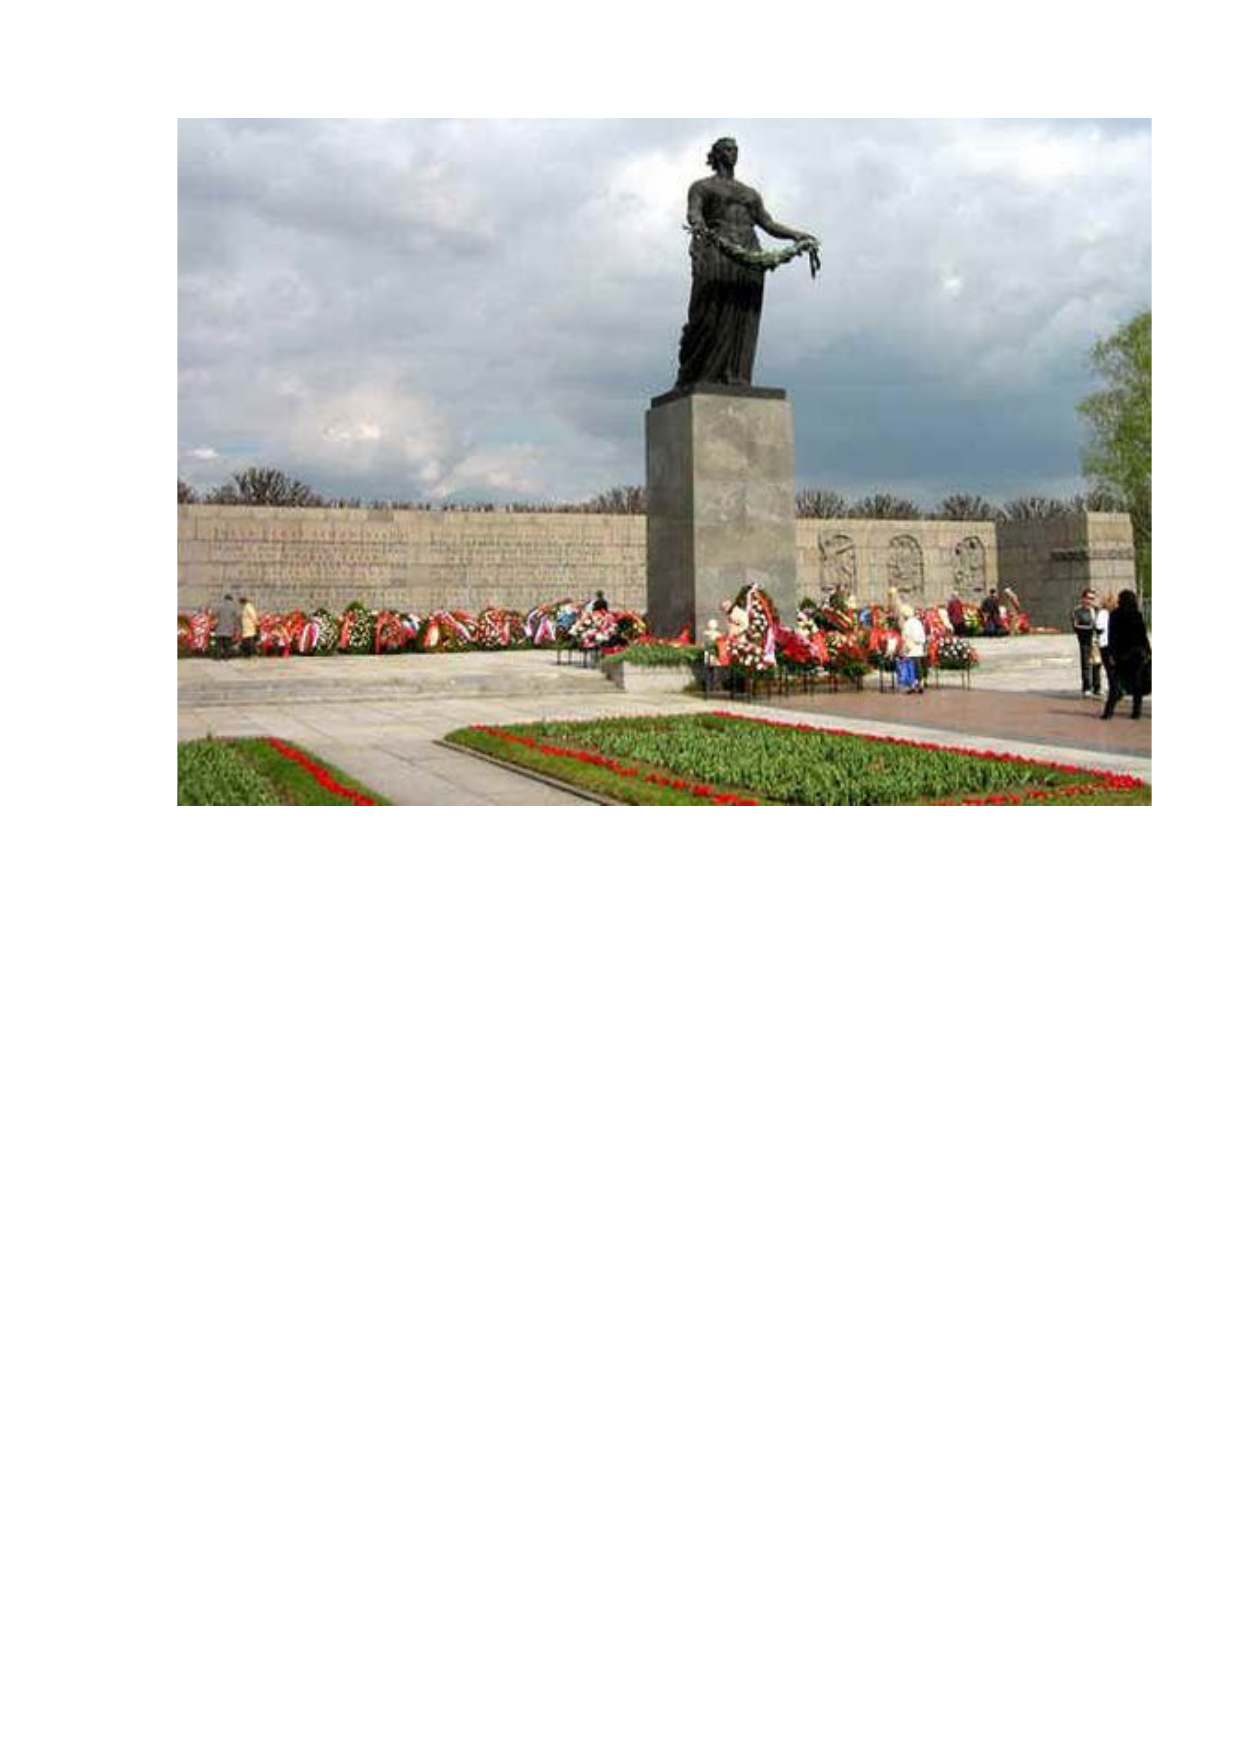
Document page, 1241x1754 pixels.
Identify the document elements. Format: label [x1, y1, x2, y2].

picture [177, 118, 1152, 806]
